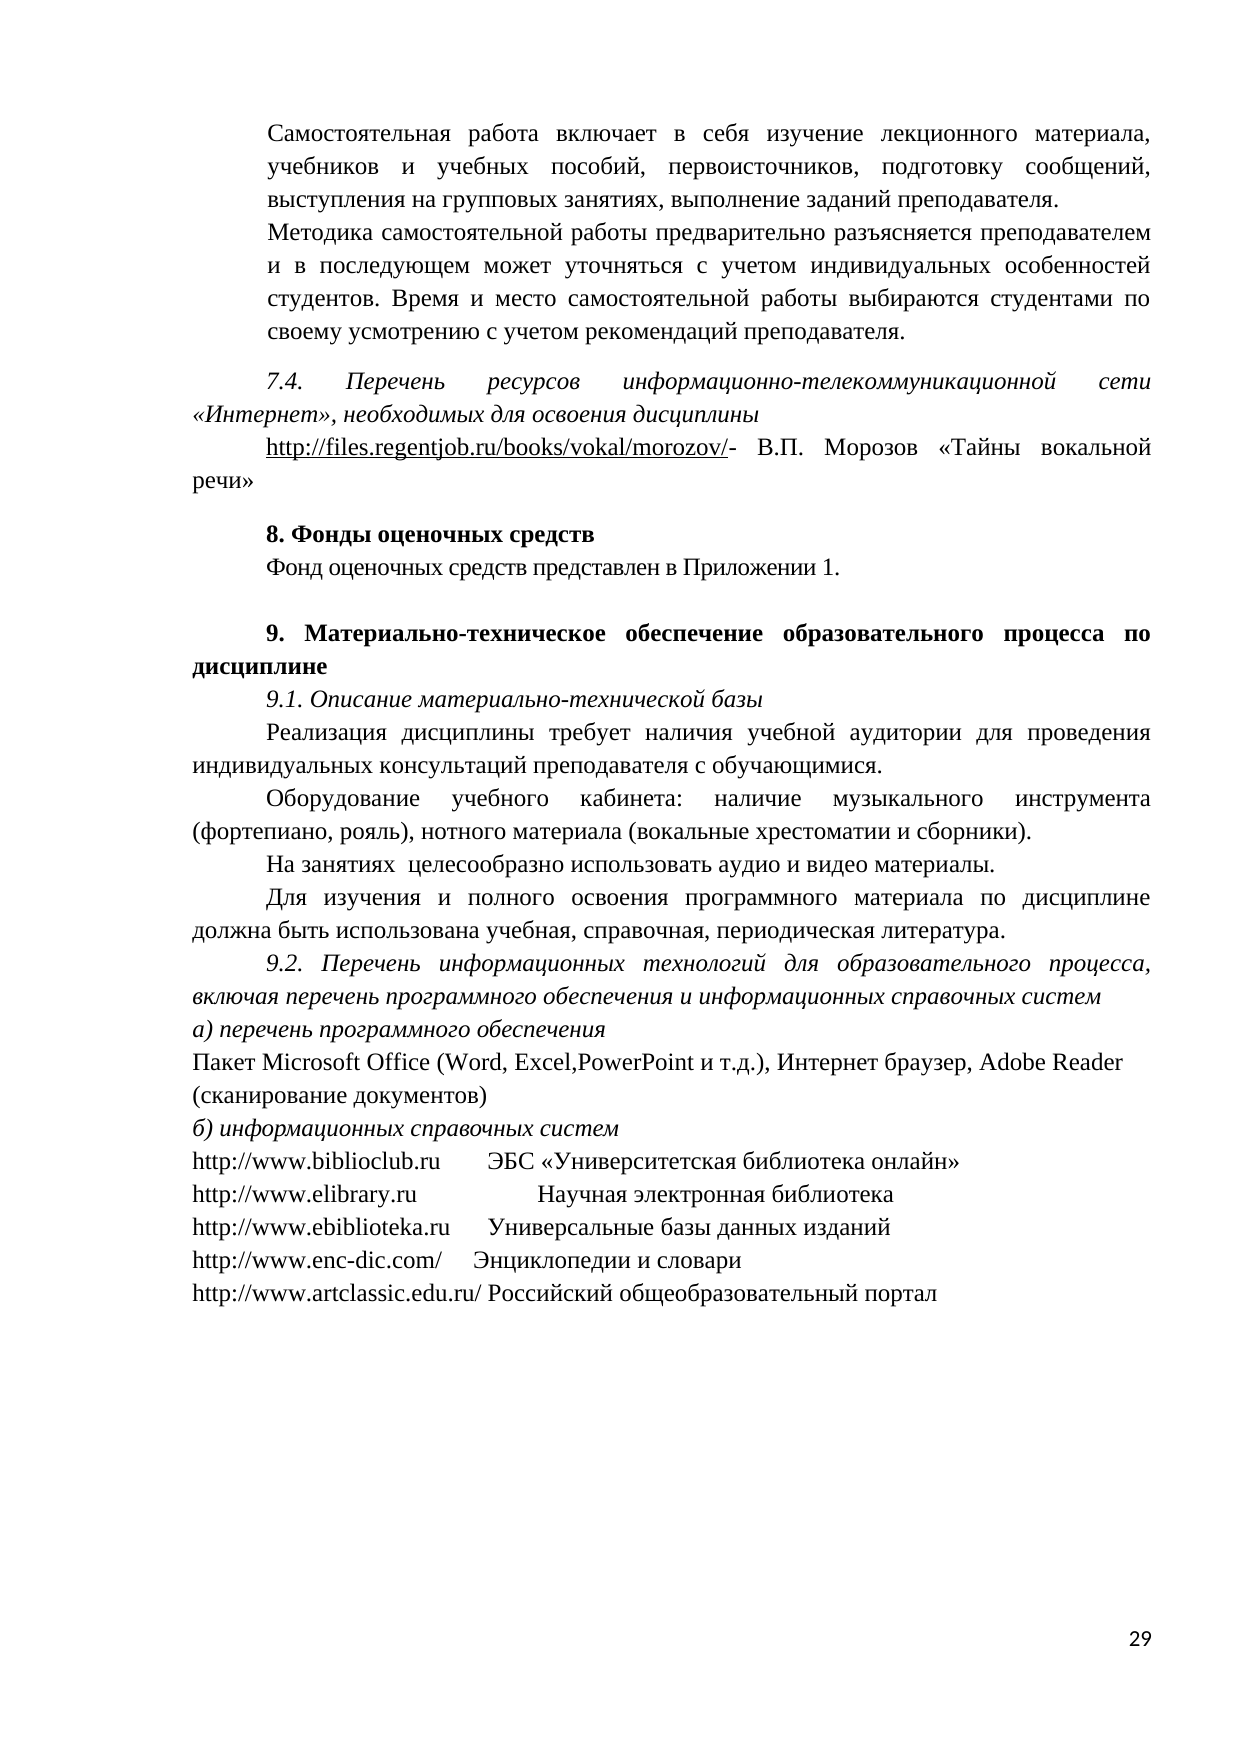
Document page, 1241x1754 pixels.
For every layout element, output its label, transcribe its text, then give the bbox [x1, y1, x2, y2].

text http://www.elibrary.ru Научная электронная библиотека [192, 1179, 1152, 1208]
text http://www.biblioclub.ru ЭБС «Университетская библиотека онлайн» [192, 1146, 1152, 1175]
text Фонд оценочных средств представлен в Приложении 1. [192, 552, 1152, 581]
text http://www.enc-dic.com/ Энциклопедии и словари [192, 1245, 1152, 1274]
text http://www.artclassic.edu.ru/ Российский общеобразовательный портал [192, 1278, 1152, 1307]
text http://www.ebiblioteka.ru Универсальные базы данных изданий [192, 1212, 1152, 1241]
text Для изучения и полного освоения программного материала по дисциплине должна быть использована учебная, справочная, периодическая литература. [192, 882, 1152, 944]
text На занятиях целесообразно использовать аудио и видео материалы. [192, 849, 1152, 878]
text 9. Материально-техническое обеспечение образовательного процесса по дисциплине [192, 618, 1152, 680]
list Методика самостоятельной работы предварительно разъясняется преподавателем и в последующем может уточняться с учетом индивидуальных особенностей студентов. Время и место самостоятельной работы выбираются студентами по своему усмотрению с учетом рекомендаций преподавателя. [267, 217, 1152, 345]
text 9.2. Перечень информационных технологий для образовательного процесса, включая перечень программного обеспечения и информационных справочных систем [192, 948, 1152, 1010]
text Пакет Microsoft Office (Word, Excel,PowerPoint и т.д.), Интернет браузер, Adobe Reader (сканирование документов) [192, 1047, 1152, 1109]
text 9.1. Описание материально-технической базы [192, 684, 1152, 713]
text Оборудование учебного кабинета: наличие музыкального инструмента (фортепиано, рояль), нотного материала (вокальные хрестоматии и сборники). [192, 783, 1152, 845]
text Реализация дисциплины требует наличия учебной аудитории для проведения индивидуальных консультаций преподавателя с обучающимися. [192, 717, 1152, 779]
text а) перечень программного обеспечения [192, 1014, 1152, 1043]
text 7.4. Перечень ресурсов информационно-телекоммуникационной сети «Интернет», необходимых для освоения дисциплины [192, 366, 1152, 428]
text б) информационных справочных систем [192, 1113, 1152, 1142]
text 8. Фонды оценочных средств [192, 519, 1152, 548]
text http://files.regentjob.ru/books/vokal/morozov/- В.П. Морозов «Тайны вокальной речи» [192, 432, 1152, 494]
list Самостоятельная работа включает в себя изучение лекционного материала, учебников и учебных пособий, первоисточников, подготовку сообщений, выступления на групповых занятиях, выполнение заданий преподавателя. [267, 118, 1152, 213]
